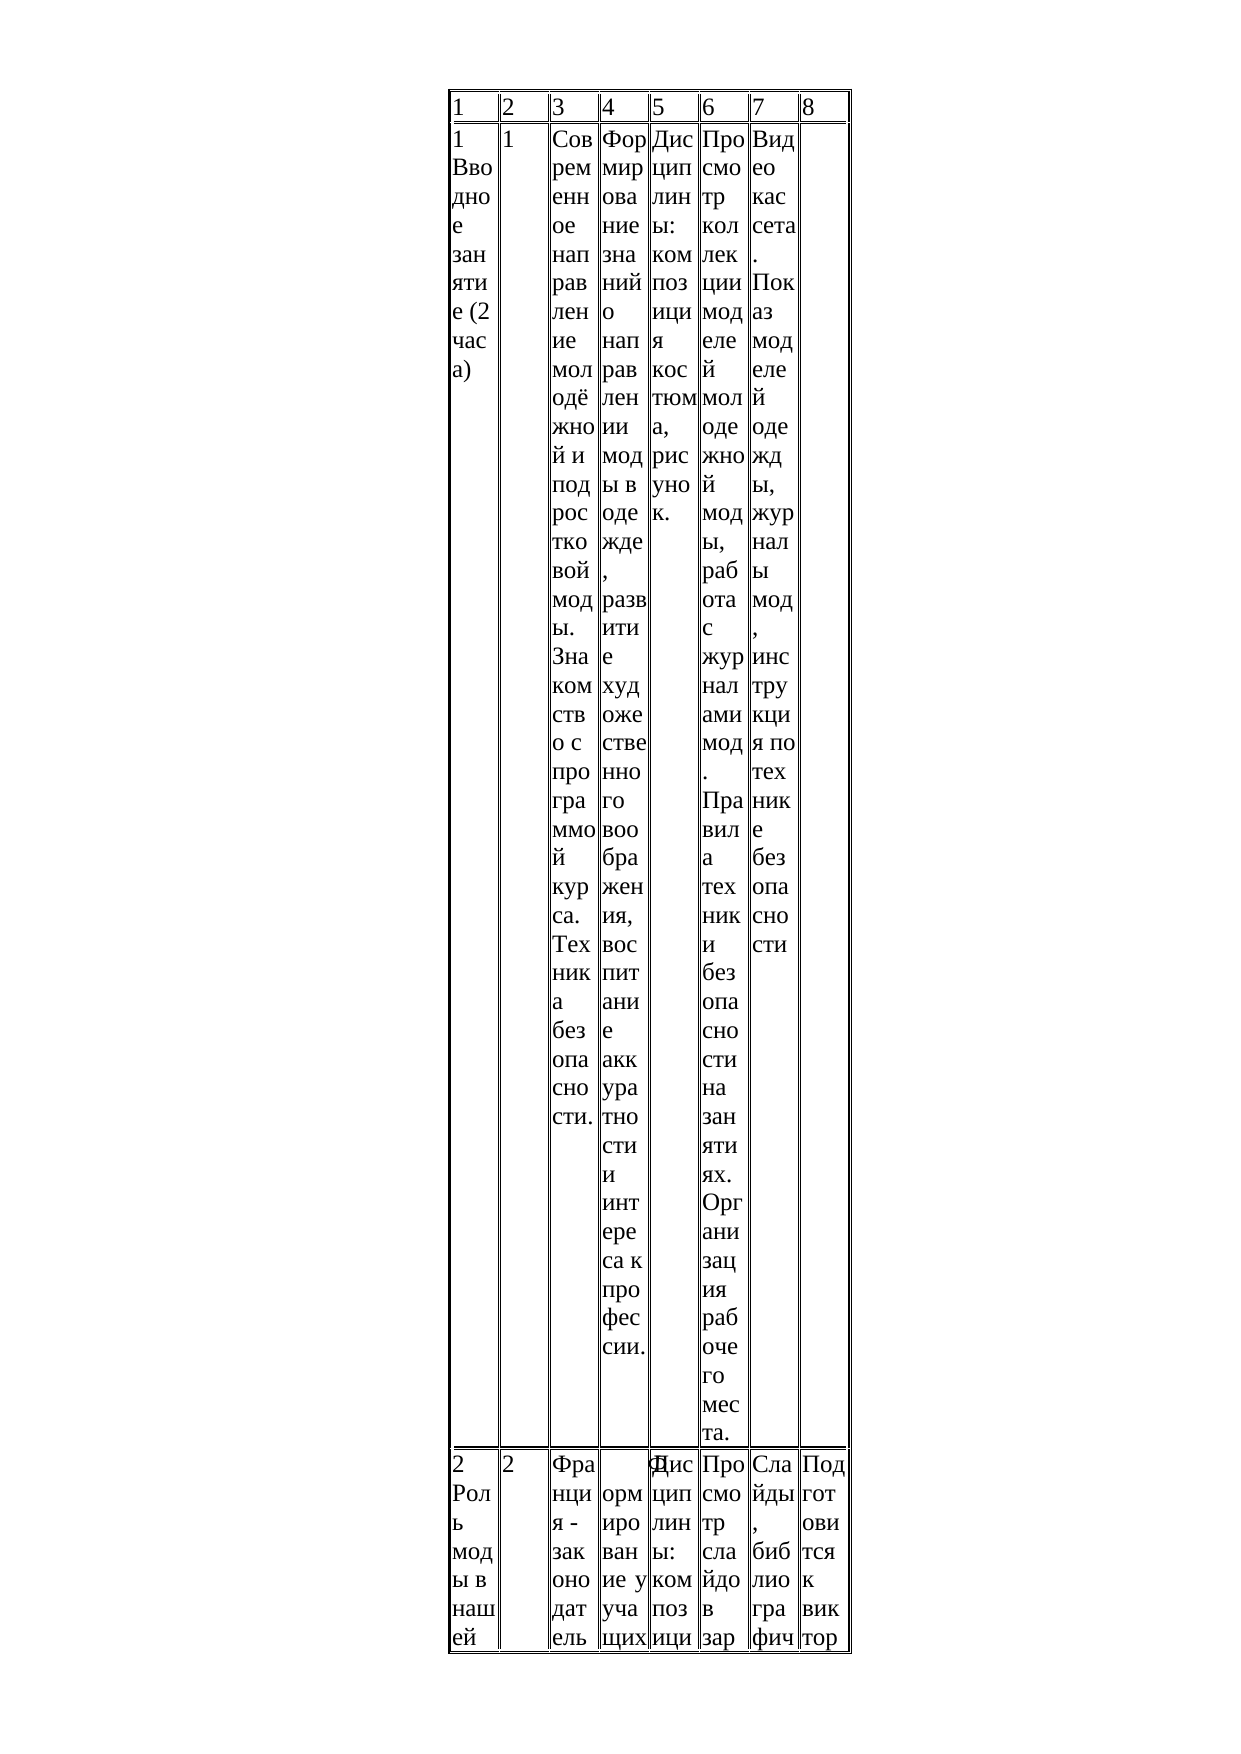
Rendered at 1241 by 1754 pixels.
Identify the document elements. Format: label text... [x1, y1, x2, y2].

table_cell 6 [700, 92, 749, 121]
table_cell 4 [600, 92, 649, 121]
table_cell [650, 1450, 699, 1651]
table_cell Формирование знаний о направлении моды в одежде, развитие художественного воображения, воспитание аккуратности и интереса к профессии. [601, 124, 648, 1446]
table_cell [451, 1446, 499, 1651]
table_cell [800, 121, 850, 1446]
table_cell 7 [750, 92, 799, 121]
table_cell 8 [800, 92, 848, 121]
table_cell 3 [550, 92, 599, 121]
table_cell Дисциплины: композиция костюма, рисунок. [651, 124, 698, 1446]
table_cell Современное направление молодёжной и подростковой моды. Знакомство с программой курса. Техника безопасности. [551, 124, 598, 1446]
table_cell 1 [451, 92, 499, 121]
table_cell 5 [650, 92, 699, 121]
table_cell 1 Вводное занятие (2 часа) [450, 121, 499, 1446]
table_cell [800, 1446, 849, 1651]
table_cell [600, 1450, 649, 1651]
table_cell 2 [500, 92, 549, 121]
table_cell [700, 1450, 749, 1651]
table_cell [550, 1450, 599, 1651]
table_cell Видео кассета. Показ моделей одежды, журналы мод, инструкция по технике безопасности [751, 124, 798, 1446]
table_cell Просмотр коллекции моделей молодежной моды, работа с журналами мод. Правила техники безопасности на занятиях. Организация рабочего места. [701, 124, 748, 1446]
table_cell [750, 1450, 799, 1651]
table_cell 2 [500, 1450, 549, 1651]
table_cell 1 [501, 124, 548, 1446]
